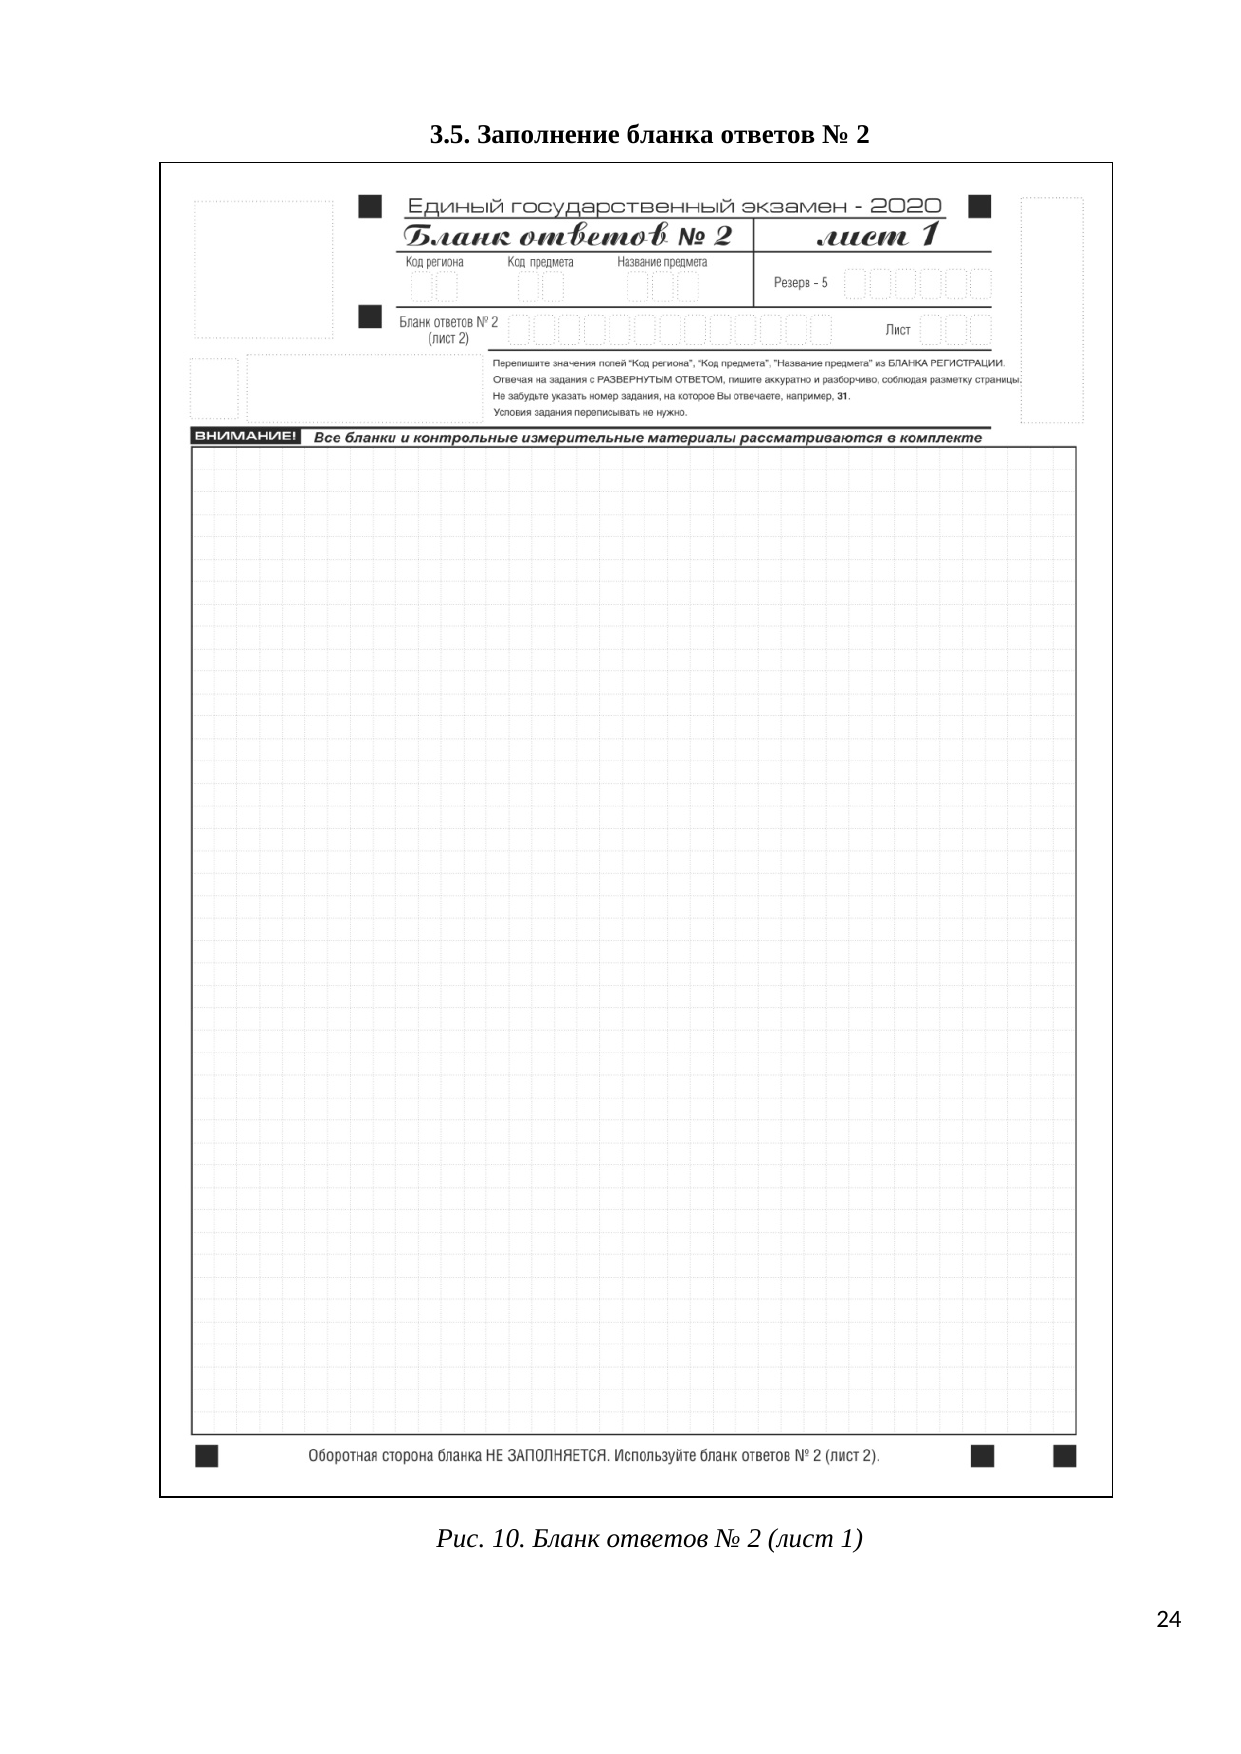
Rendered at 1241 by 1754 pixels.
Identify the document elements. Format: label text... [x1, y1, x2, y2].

text Рис. 10. Бланк ответов № 2 (лист 1) [118, 1522, 1181, 1553]
table_header [148, 162, 1122, 1522]
subtitle 3.5. Заполнение бланка ответов № 2 [118, 118, 1181, 149]
picture [161, 163, 1112, 1496]
